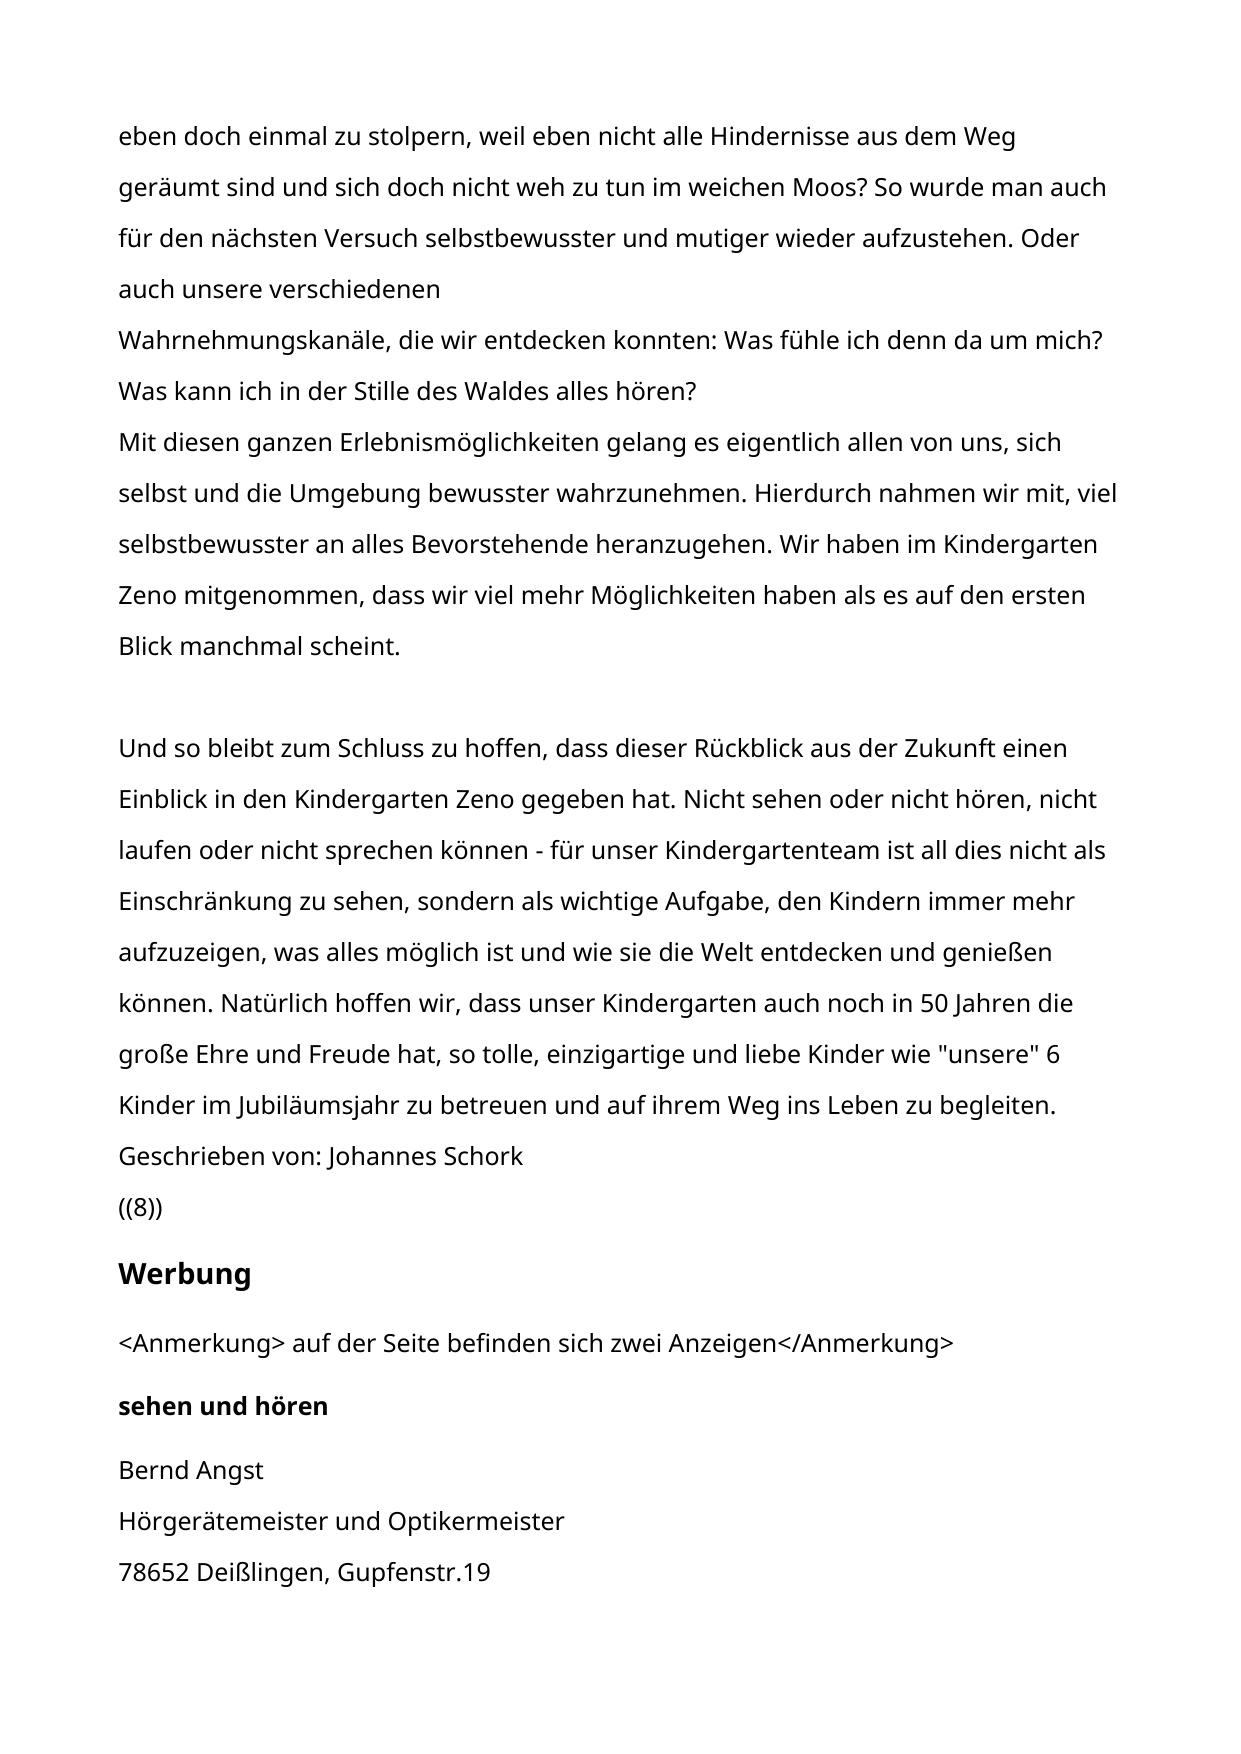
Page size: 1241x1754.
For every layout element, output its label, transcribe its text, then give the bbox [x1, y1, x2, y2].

text Bernd Angst [118, 1453, 1122, 1487]
text Hörgerätemeister und Optikermeister [118, 1504, 1122, 1538]
text Mit diesen ganzen Erlebnismöglichkeiten gelang es eigentlich allen von uns, sich selbst und die Umgebung bewusster wahrzunehmen. Hierdurch nahmen wir mit, viel selbstbewusster an alles Bevorstehende heranzugehen. Wir haben im Kindergarten Zeno mitgenommen, dass wir viel mehr Möglichkeiten haben als es auf den ersten Blick manchmal scheint. [118, 424, 1122, 663]
text ((8)) [118, 1190, 1122, 1224]
text Und so bleibt zum Schluss zu hoffen, dass dieser Rückblick aus der Zukunft einen Einblick in den Kindergarten Zeno gegeben hat. Nicht sehen oder nicht hören, nicht laufen oder nicht sprechen können - für unser Kindergartenteam ist all dies nicht als Einschränkung zu sehen, sondern als wichtige Aufgabe, den Kindern immer mehr aufzuzeigen, was alles möglich ist und wie sie die Welt entdecken und genießen können. Natürlich hoffen wir, dass unser Kindergarten auch noch in 50 Jahren die große Ehre und Freude hat, so tolle, einzigartige und liebe Kinder wie "unsere" 6 Kinder im Jubiläumsjahr zu betreuen und auf ihrem Weg ins Leben zu begleiten. [118, 731, 1122, 1122]
text Wahrnehmungskanäle, die wir entdecken konnten: Was fühle ich denn da um mich? Was kann ich in der Stille des Waldes alles hören? [118, 322, 1122, 407]
text 78652 Deißlingen, Gupfenstr.19 [118, 1555, 1122, 1589]
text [118, 118, 1122, 305]
text Geschrieben von: Johannes Schork [118, 1139, 1122, 1173]
subtitle sehen und hören [118, 1389, 1122, 1423]
subtitle Werbung [118, 1253, 1122, 1293]
text <Anmerkung> auf der Seite befinden sich zwei Anzeigen</Anmerkung> [118, 1326, 1122, 1359]
